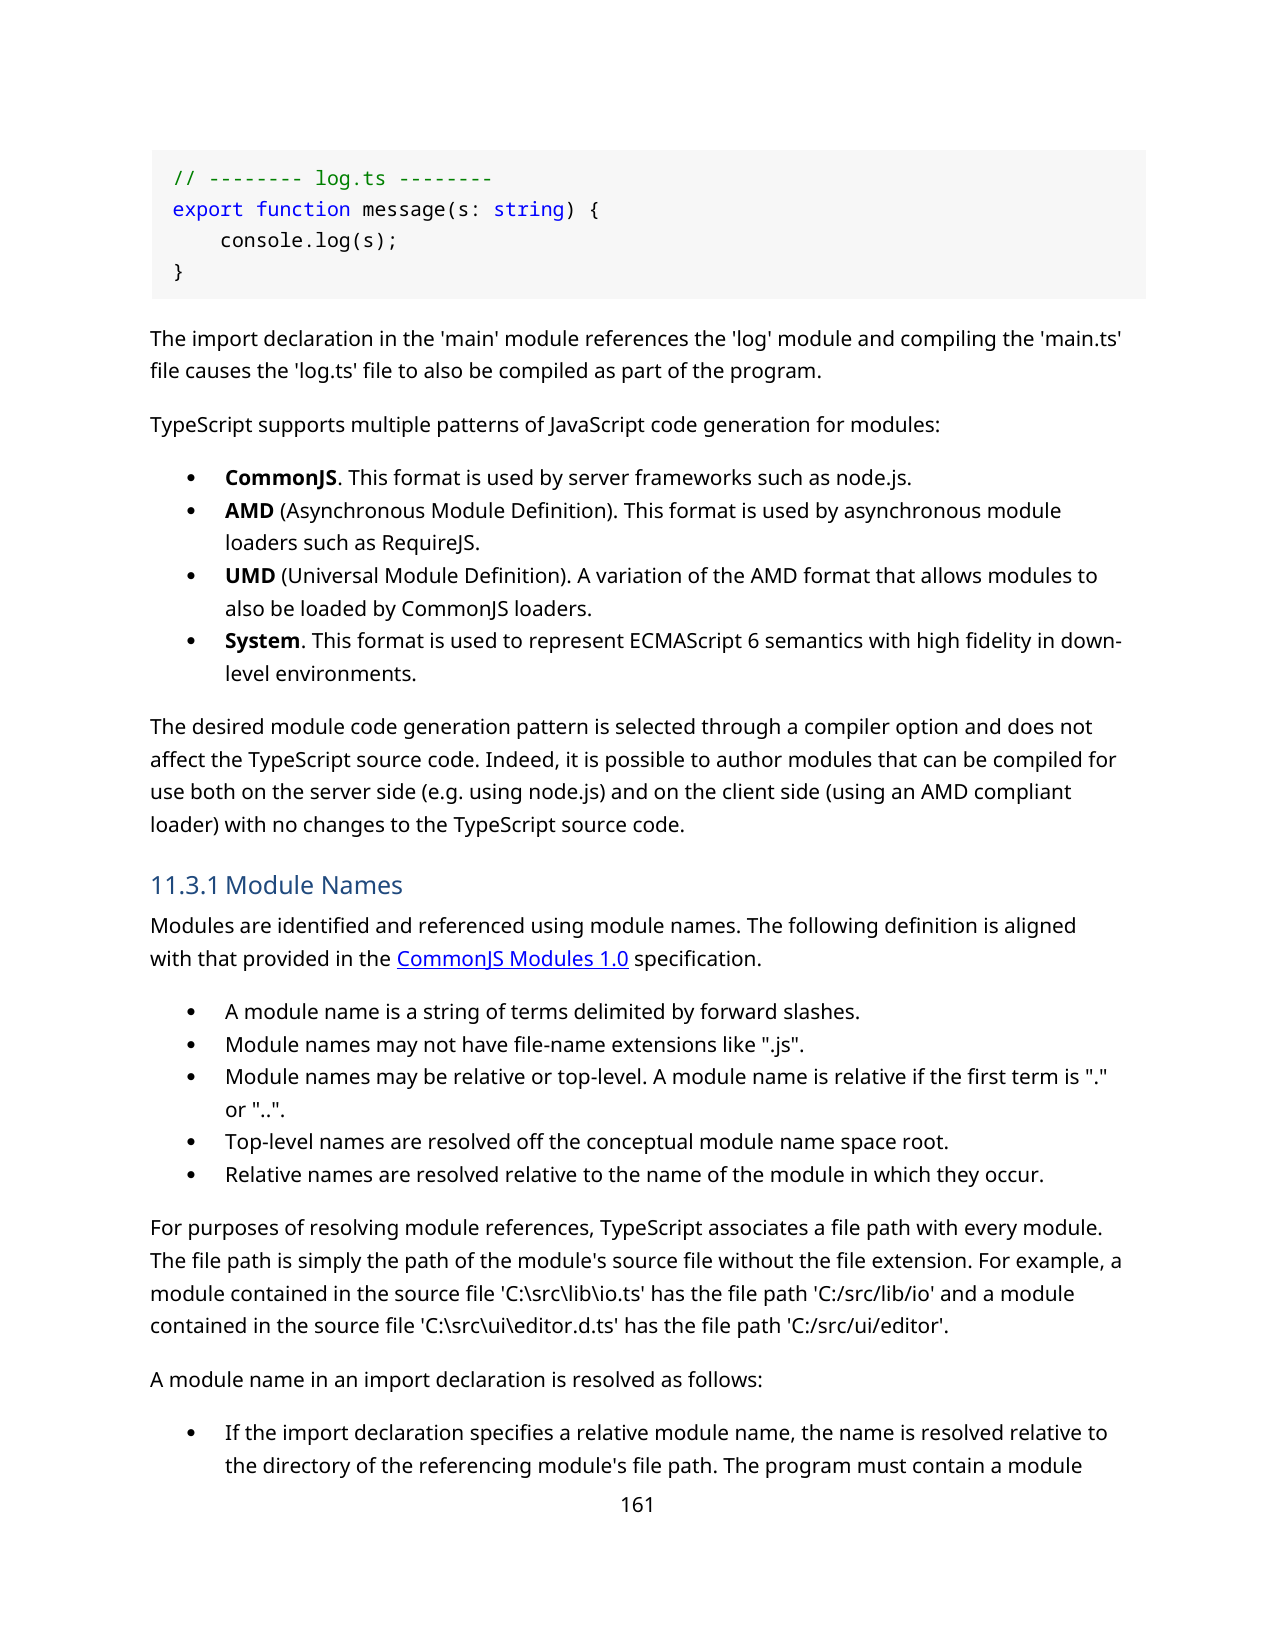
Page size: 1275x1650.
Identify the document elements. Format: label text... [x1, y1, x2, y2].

list System. This format is used to represent ECMAScript 6 semantics with high fidelity in down-level environments. [187, 626, 1125, 687]
text Modules are identified and referenced using module names. The following definition is aligned with that provided in the CommonJS Modules 1.0 specification. [150, 911, 1125, 972]
list Module names may not have file-name extensions like ".js". [187, 1030, 1125, 1058]
subtitle Module Names [150, 868, 1125, 902]
list A module name is a string of terms delimited by forward slashes. [187, 997, 1125, 1026]
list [187, 1418, 1125, 1479]
list AMD (Asynchronous Module Definition). This format is used by asynchronous module loaders such as RequireJS. [187, 496, 1125, 557]
text The import declaration in the 'main' module references the 'log' module and compiling the 'main.ts' file causes the 'log.ts' file to also be compiled as part of the program. [150, 324, 1125, 385]
text // -------- log.ts -------- export function message(s: string) { console.log(s); } [164, 163, 1133, 286]
list Top-level names are resolved off the conceptual module name space root. [187, 1127, 1125, 1156]
text TypeScript supports multiple patterns of JavaScript code generation for modules: [150, 410, 1125, 438]
text The desired module code generation pattern is selected through a compiler option and does not affect the TypeScript source code. Indeed, it is possible to author modules that can be compiled for use both on the server side (e.g. using node.js) and on the client side (using an AMD compliant loader) with no changes to the TypeScript source code. [150, 712, 1125, 838]
list Module names may be relative or top-level. A module name is relative if the first term is "." or "..". [187, 1062, 1125, 1123]
list CommonJS. This format is used by server frameworks such as node.js. [187, 463, 1125, 492]
list Relative names are resolved relative to the name of the module in which they occur. [187, 1160, 1125, 1188]
list UMD (Universal Module Definition). A variation of the AMD format that allows modules to also be loaded by CommonJS loaders. [187, 561, 1125, 622]
text For purposes of resolving module references, TypeScript associates a file path with every module. The file path is simply the path of the module's source file without the file extension. For example, a module contained in the source file 'C:\src\lib\io.ts' has the file path 'C:/src/lib/io' and a module contained in the source file 'C:\src\ui\editor.d.ts' has the file path 'C:/src/ui/editor'. [150, 1213, 1125, 1340]
text A module name in an import declaration is resolved as follows: [150, 1365, 1125, 1393]
